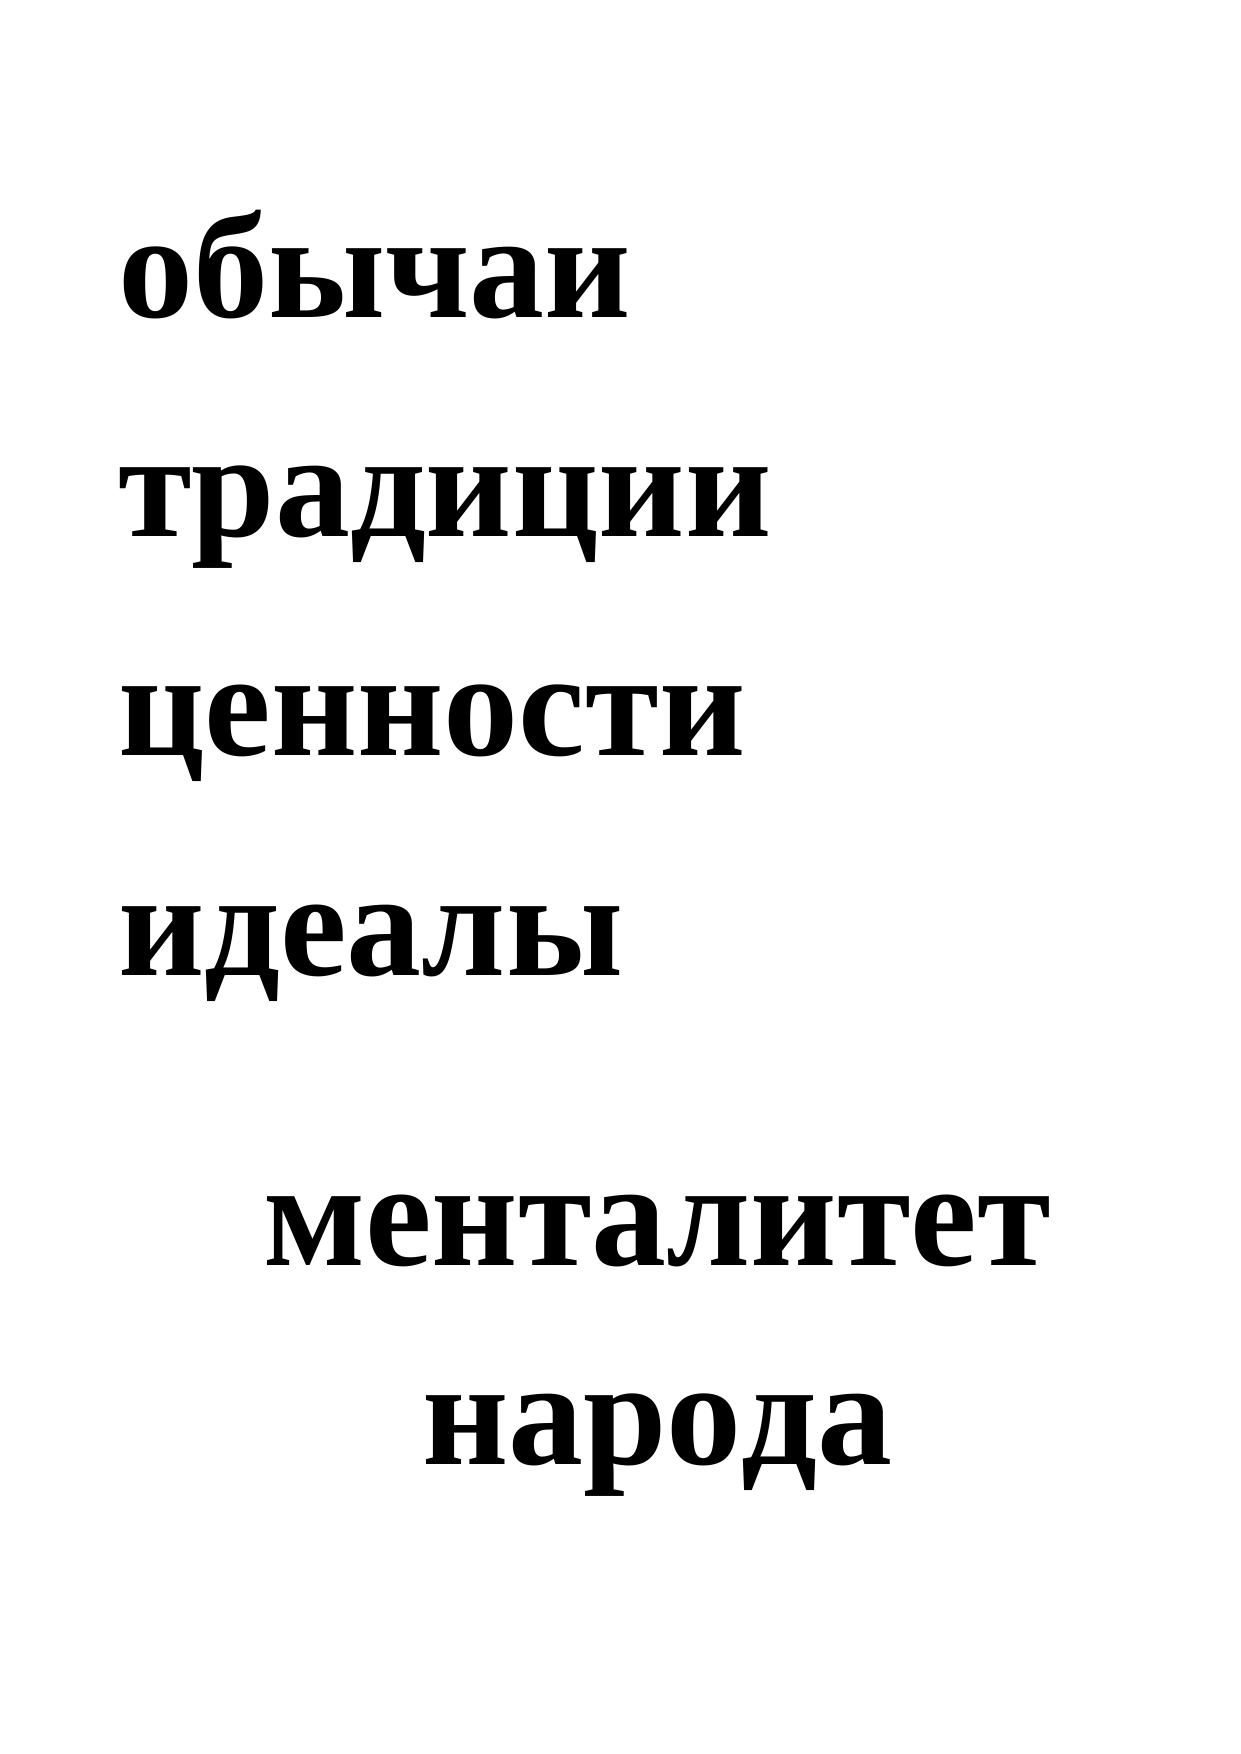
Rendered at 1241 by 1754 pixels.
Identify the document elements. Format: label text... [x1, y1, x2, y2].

text обычаи [118, 177, 1196, 350]
text менталитет народа [118, 1126, 1196, 1497]
text традиции [118, 397, 1196, 569]
text ценности [118, 616, 1196, 788]
text идеалы [118, 835, 1196, 1007]
